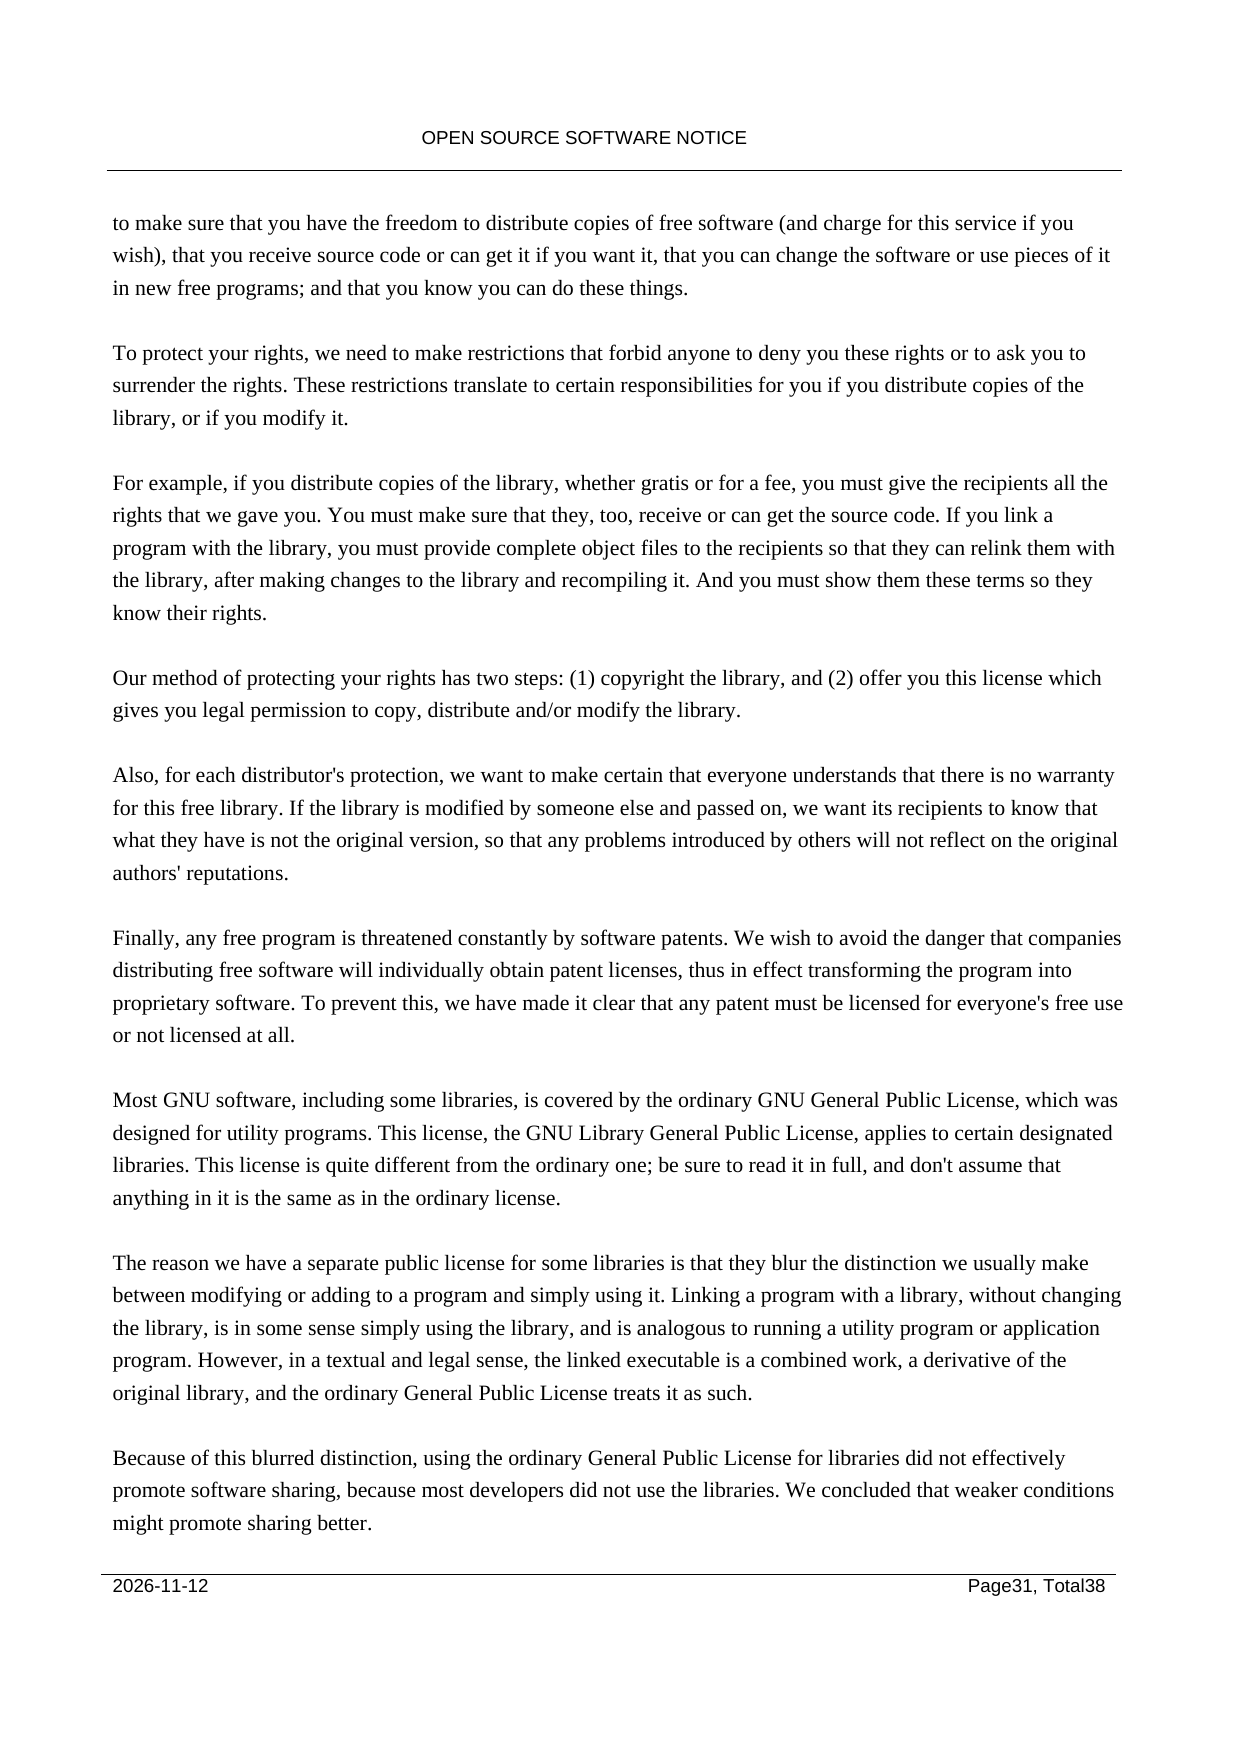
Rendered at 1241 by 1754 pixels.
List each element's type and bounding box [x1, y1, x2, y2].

text [112, 206, 1128, 1539]
